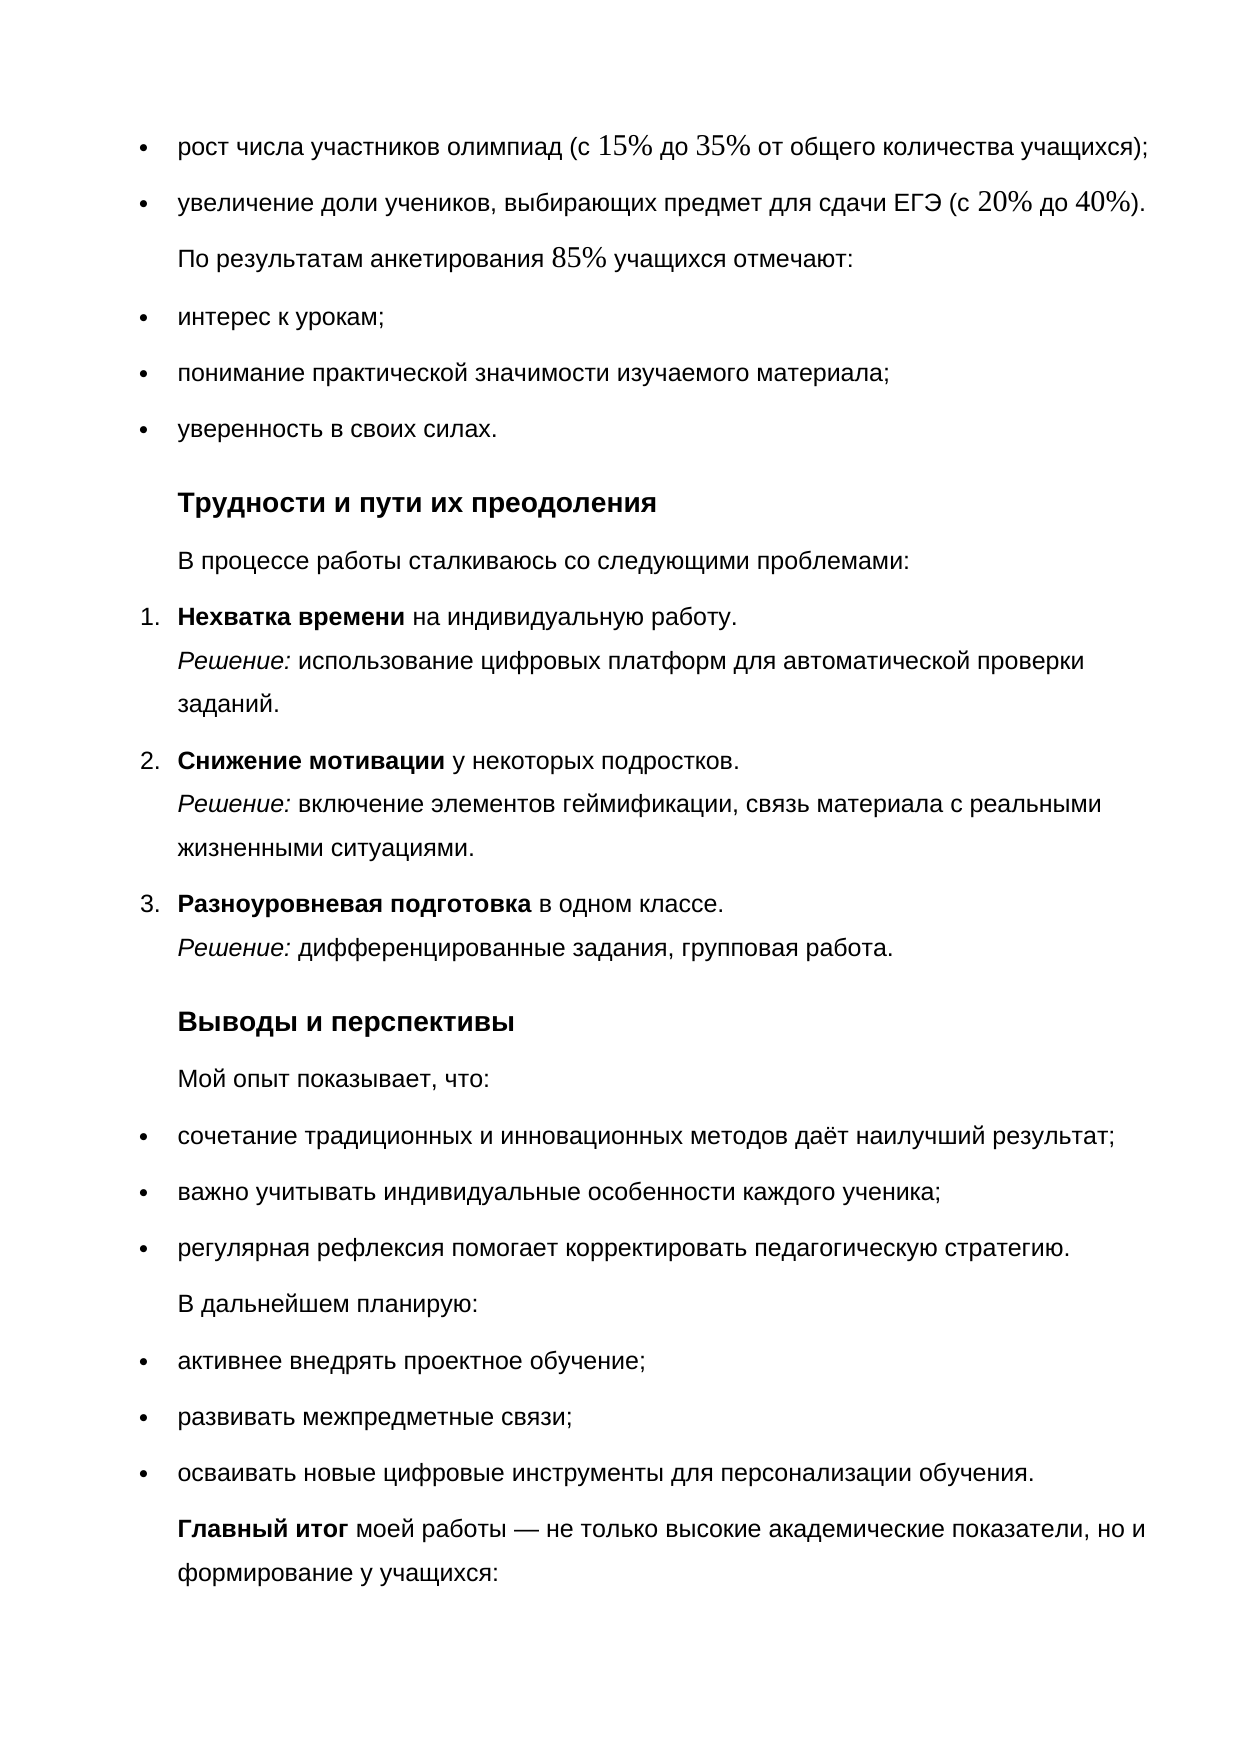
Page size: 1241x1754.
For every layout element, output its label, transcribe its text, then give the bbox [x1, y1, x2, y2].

list Разноуровневая подготовка в одном классе. Решение: дифференцированные задания, групповая работа. [140, 874, 1152, 962]
list регулярная рефлексия помогает корректировать педагогическую стратегию. [140, 1218, 1152, 1262]
list Нехватка времени на индивидуальную работу. Решение: использование цифровых платформ для автоматической проверки заданий. [140, 587, 1152, 718]
list интерес к урокам; [140, 287, 1152, 331]
list увеличение доли учеников, выбирающих предмет для сдачи ЕГЭ (с 20% до 40%). [140, 174, 1152, 218]
text Главный итог моей работы — не только высокие академические показатели, но и формирование у учащихся: [177, 1499, 1152, 1587]
text Выводы и перспективы [177, 993, 1152, 1037]
list важно учитывать индивидуальные особенности каждого ученика; [140, 1162, 1152, 1206]
list понимание практической значимости изучаемого материала; [140, 343, 1152, 387]
text Трудности и пути их преодоления [177, 474, 1152, 518]
list Снижение мотивации у некоторых подростков. Решение: включение элементов геймификации, связь материала с реальными жизненными ситуациями. [140, 731, 1152, 862]
text Мой опыт показывает, что: [177, 1049, 1152, 1093]
list осваивать новые цифровые инструменты для персонализации обучения. [140, 1443, 1152, 1487]
list развивать межпредметные связи; [140, 1387, 1152, 1431]
list сочетание традиционных и инновационных методов даёт наилучший результат; [140, 1106, 1152, 1149]
list рост числа участников олимпиад (с 15% до 35% от общего количества учащихся); [140, 118, 1152, 162]
text В дальнейшем планирую: [177, 1274, 1152, 1318]
text По результатам анкетирования 85% учащихся отмечают: [177, 231, 1152, 274]
text В процессе работы сталкиваюсь со следующими проблемами: [177, 531, 1152, 574]
list активнее внедрять проектное обучение; [140, 1331, 1152, 1374]
list уверенность в своих силах. [140, 399, 1152, 443]
